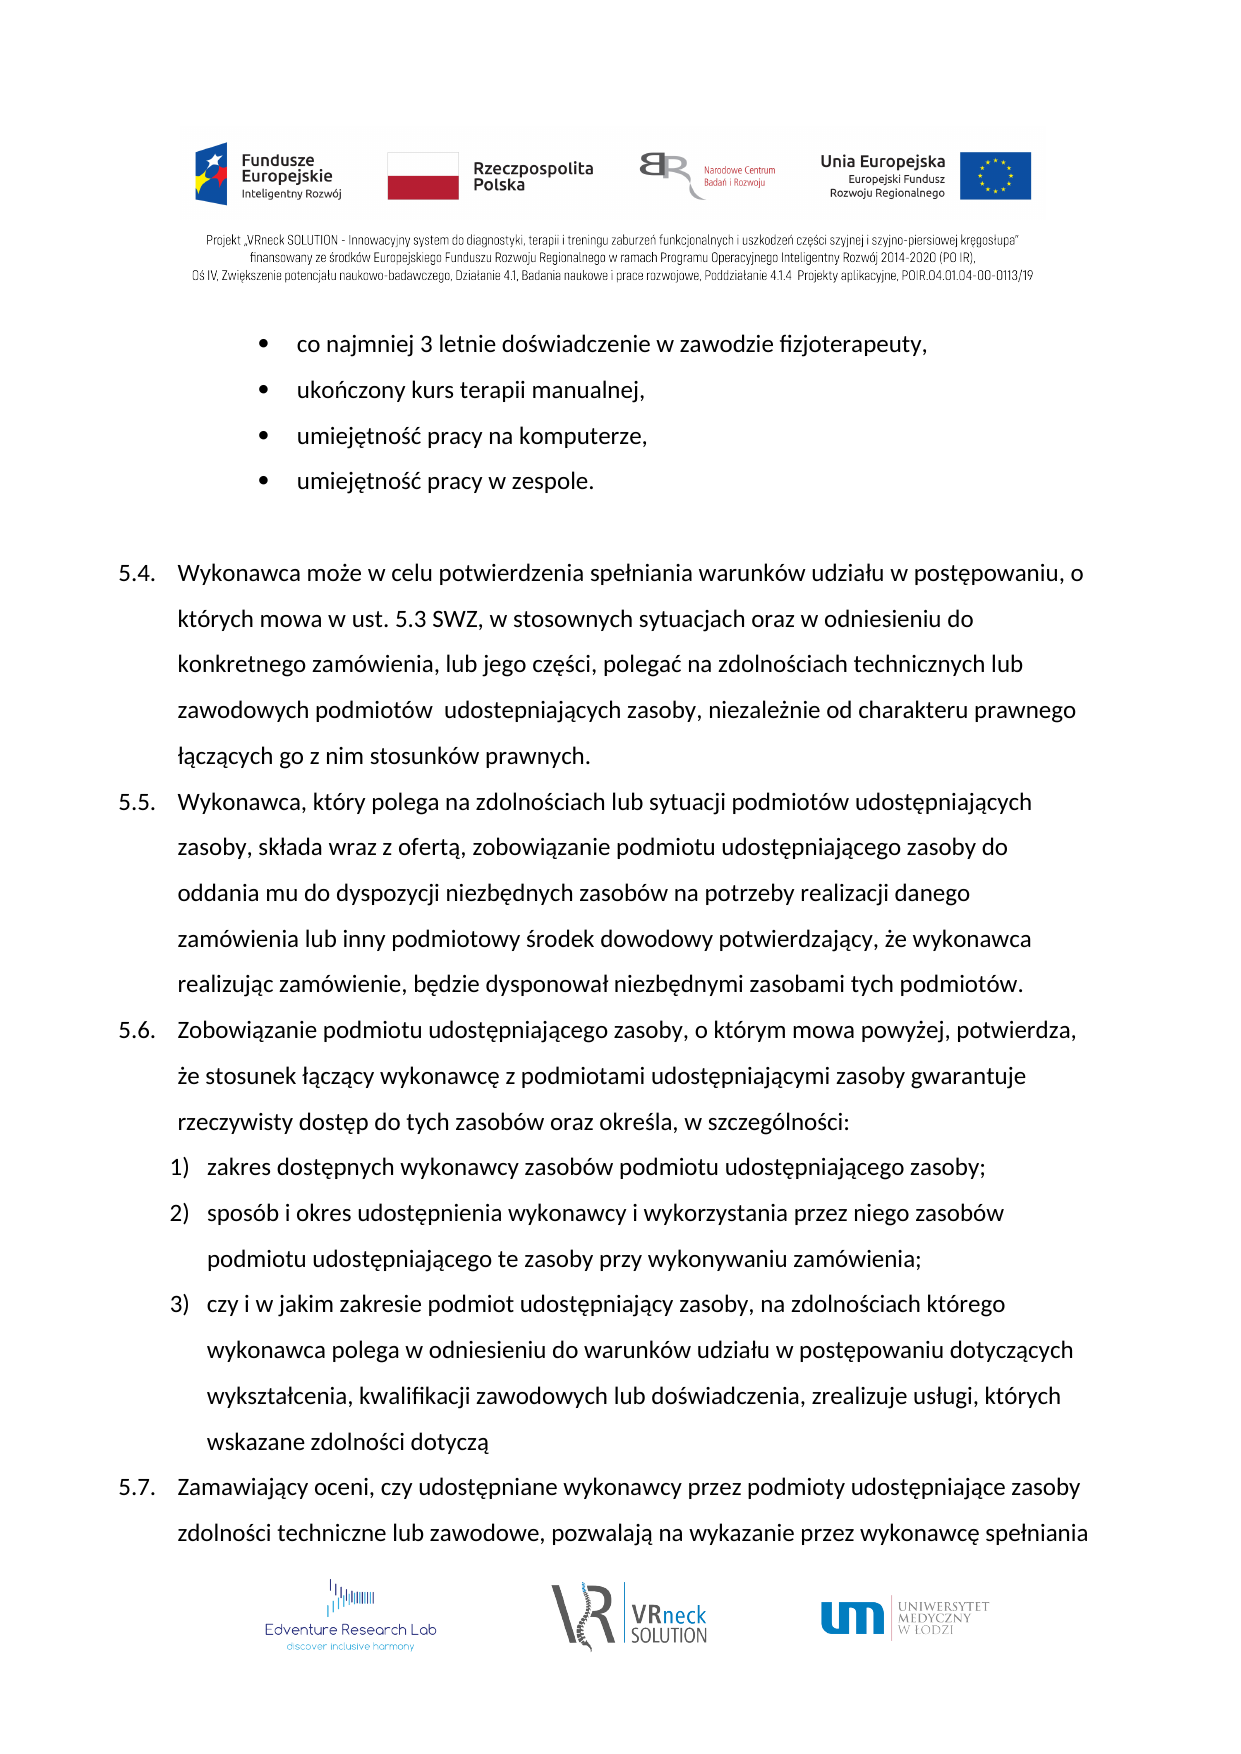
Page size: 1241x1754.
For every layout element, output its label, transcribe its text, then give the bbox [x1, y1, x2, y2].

picture [132, 95, 1093, 293]
list Wykonawca, który polega na zdolnościach lub sytuacji podmiotów udostępniających zasoby, składa wraz z ofertą, zobowiązanie podmiotu udostępniającego zasoby do oddania mu do dyspozycji niezbędnych zasobów na potrzeby realizacji danego zamówienia lub inny podmiotowy środek dowodowy potwierdzający, że wykonawca realizując zamówienie, będzie dysponował niezbędnymi zasobami tych podmiotów. [118, 786, 1092, 999]
list co najmniej 3 letnie doświadczenie w zawodzie fizjoterapeuty, [259, 328, 1092, 359]
list umiejętność pracy na komputerze, [259, 420, 1092, 450]
list zakres dostępnych wykonawcy zasobów podmiotu udostępniającego zasoby; [169, 1151, 1092, 1182]
list czy i w jakim zakresie podmiot udostępniający zasoby, na zdolnościach którego wykonawca polega w odniesieniu do warunków udziału w postępowaniu dotyczących wykształcenia, kwalifikacji zawodowych lub doświadczenia, zrealizuje usługi, których wskazane zdolności dotyczą [169, 1289, 1092, 1456]
list sposób i okres udostępnienia wykonawcy i wykorzystania przez niego zasobów podmiotu udostępniającego te zasoby przy wykonywaniu zamówienia; [169, 1197, 1092, 1273]
list ukończony kurs terapii manualnej, [259, 374, 1092, 404]
picture [147, 1566, 1108, 1706]
list Zobowiązanie podmiotu udostępniającego zasoby, o którym mowa powyżej, potwierdza, że stosunek łączący wykonawcę z podmiotami udostępniającymi zasoby gwarantuje rzeczywisty dostęp do tych zasobów oraz określa, w szczególności: [118, 1014, 1092, 1136]
list umiejętność pracy w zespole. [259, 466, 1092, 496]
list Wykonawca może w celu potwierdzenia spełniania warunków udziału w postępowaniu, o których mowa w ust. 5.3 SWZ, w stosownych sytuacjach oraz w odniesieniu do konkretnego zamówienia, lub jego części, polegać na zdolnościach technicznych lub zawodowych podmiotów udostepniających zasoby, niezależnie od charakteru prawnego łączących go z nim stosunków prawnych. [118, 557, 1092, 770]
